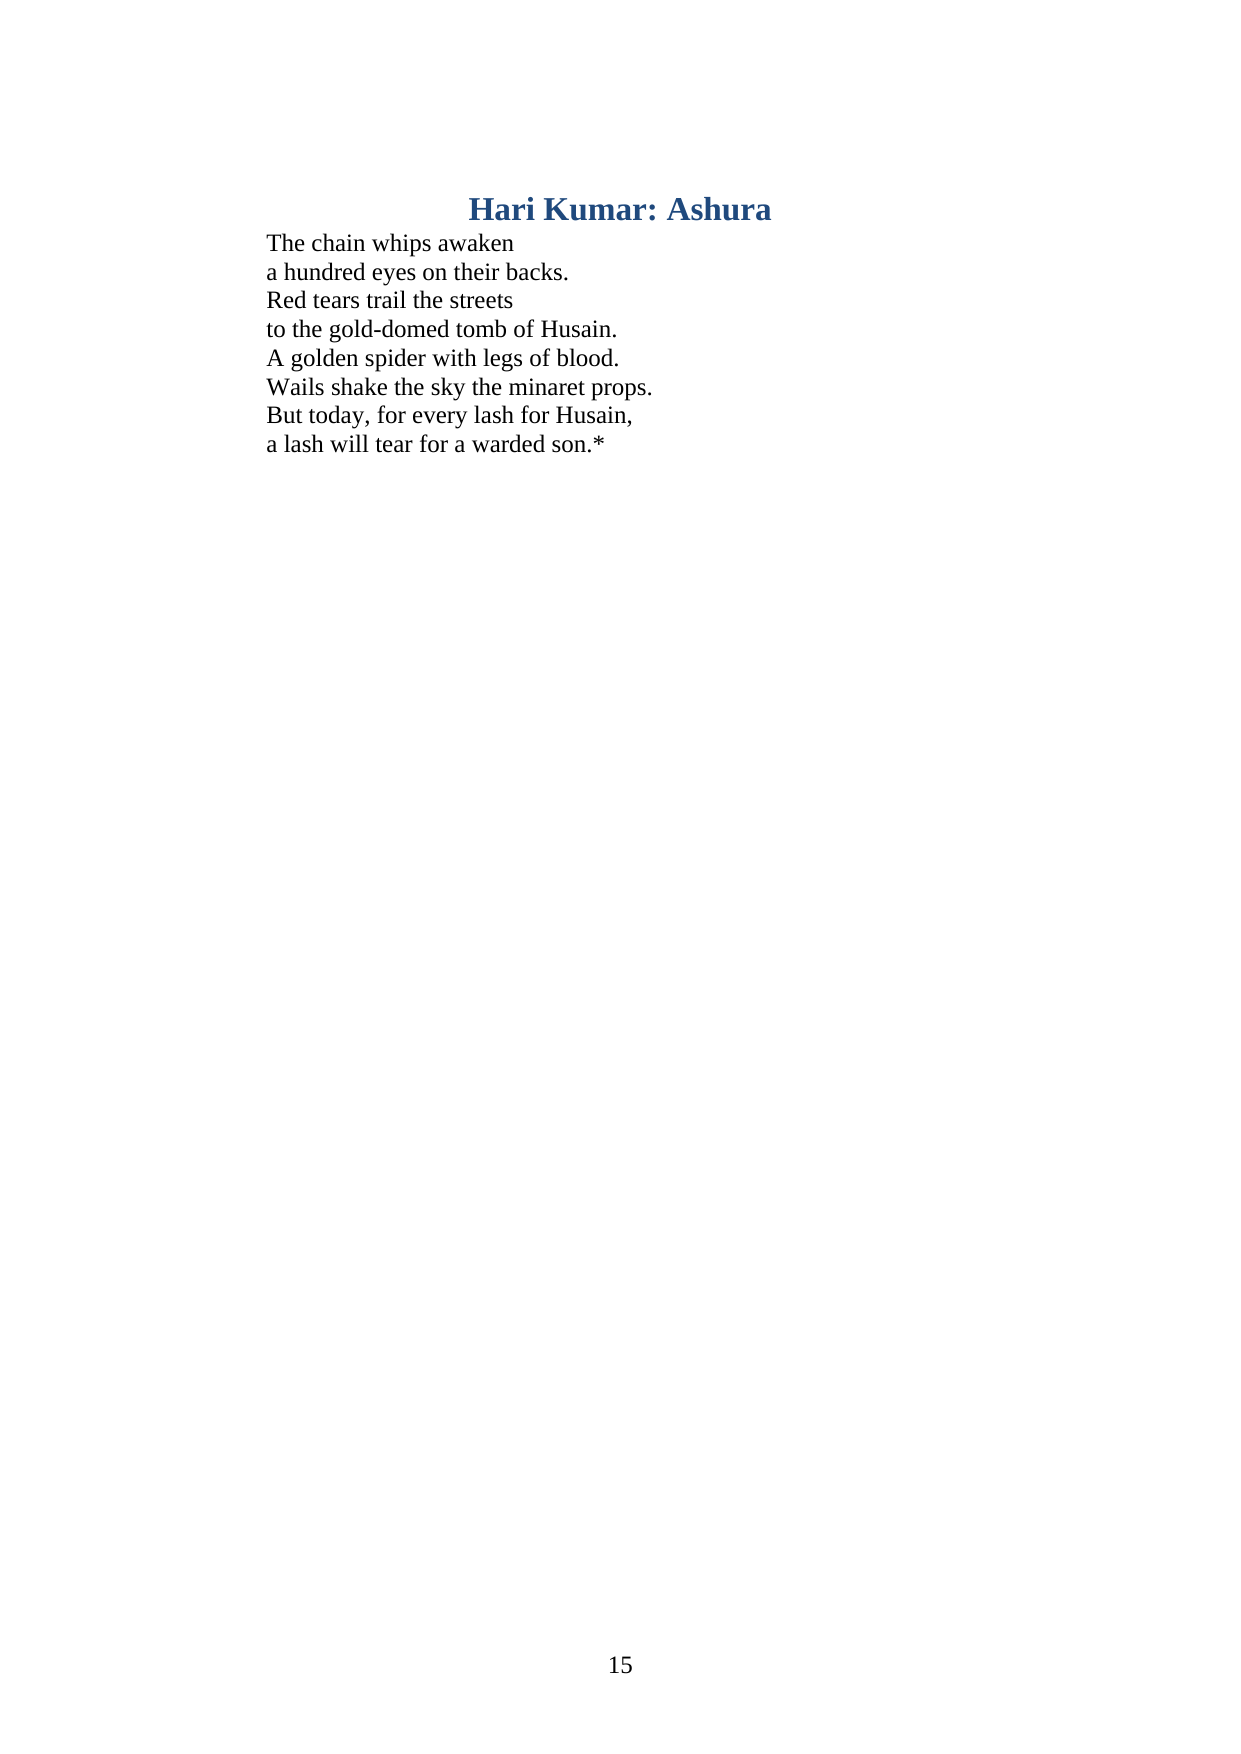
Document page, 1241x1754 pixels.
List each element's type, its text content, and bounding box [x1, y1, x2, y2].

text a hundred eyes on their backs. [236, 257, 1004, 286]
text to the gold-domed tomb of Husain. [236, 314, 1004, 343]
text Red tears trail the streets [236, 286, 1004, 314]
text a lash will tear for a warded son.* [236, 429, 1004, 458]
subtitle Hari Kumar: Ashura [236, 190, 1004, 228]
text Wails shake the sky the minaret props. [236, 372, 1004, 401]
text A golden spider with legs of blood. [236, 343, 1004, 372]
text But today, for every lash for Husain, [236, 401, 1004, 429]
text The chain whips awaken [236, 228, 1004, 257]
